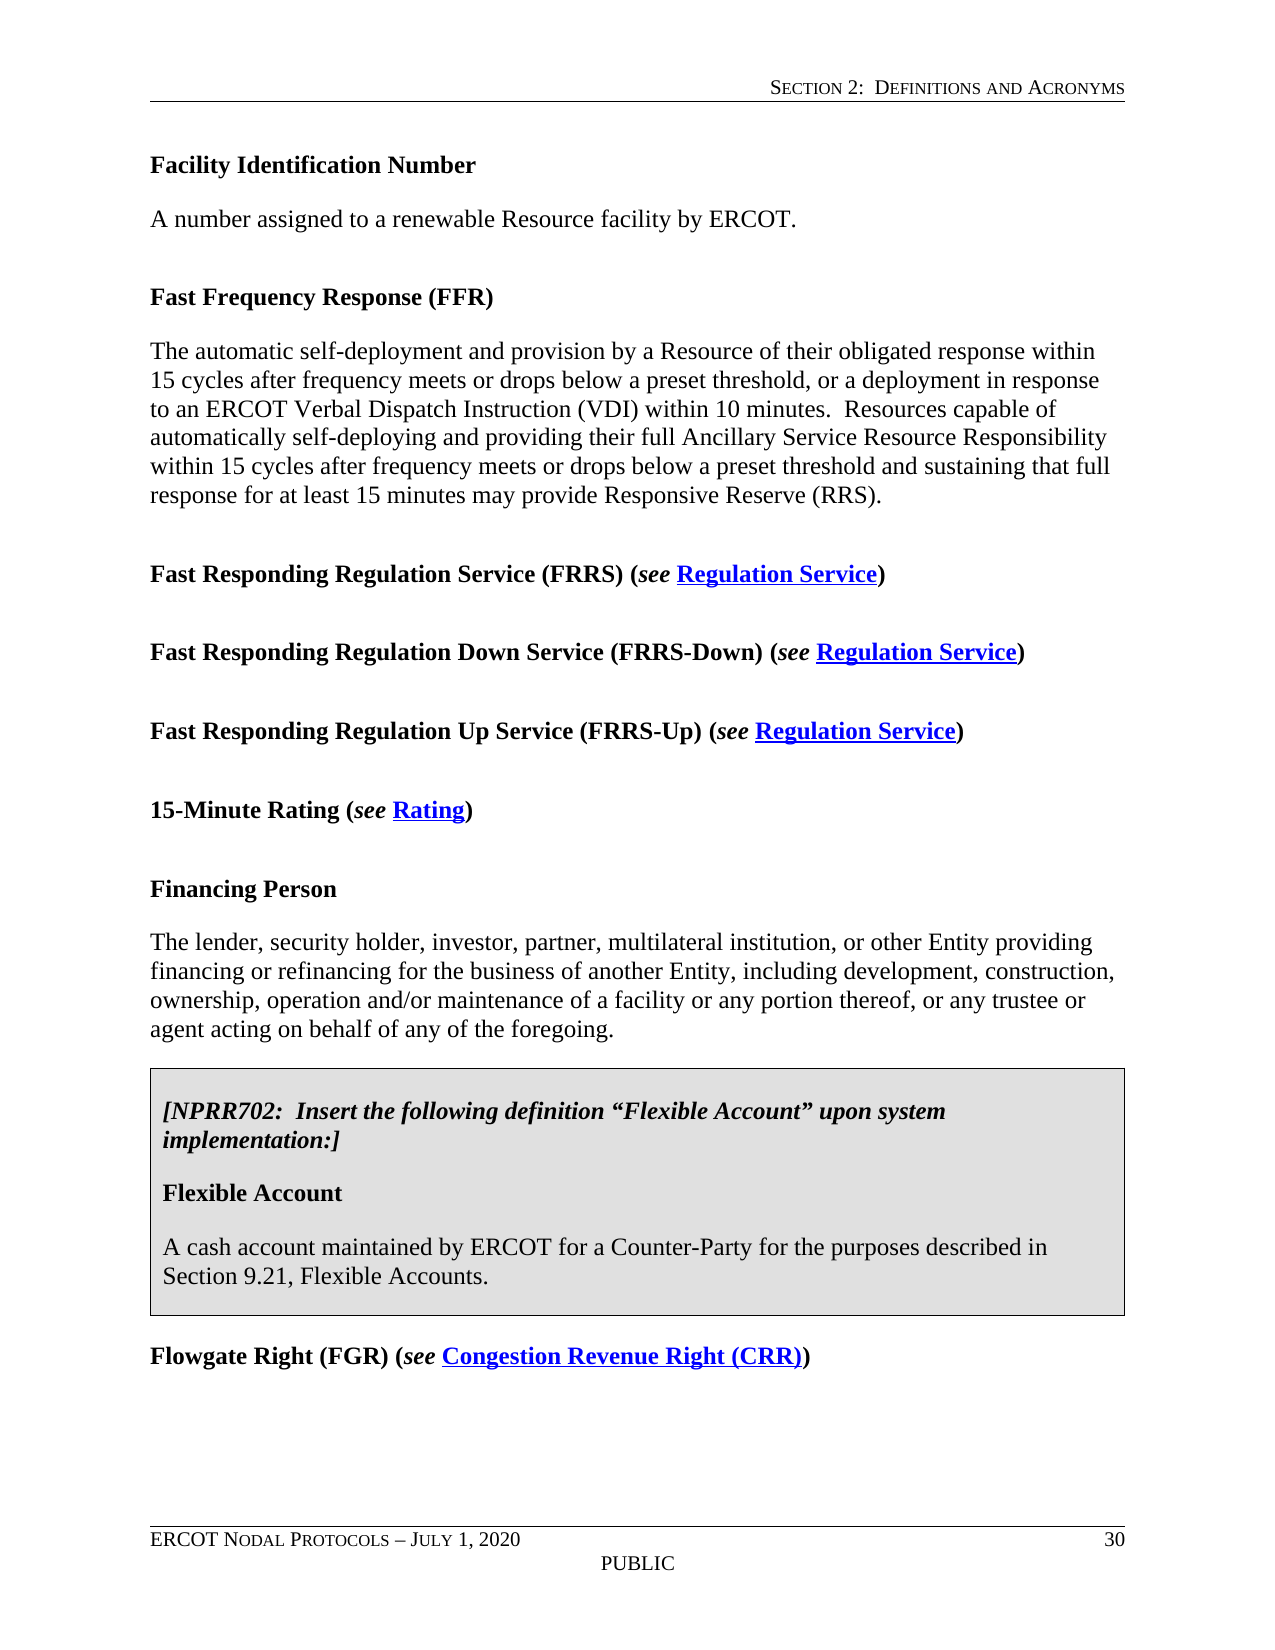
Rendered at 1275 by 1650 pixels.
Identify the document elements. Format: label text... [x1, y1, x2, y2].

text Financing Person [150, 874, 1125, 902]
text Fast Frequency Response (FFR) [150, 282, 1125, 311]
text Fast Responding Regulation Up Service (FRRS-Up) (see Regulation Service) [150, 716, 1125, 745]
text The automatic self-deployment and provision by a Resource of their obligated response within 15 cycles after frequency meets or drops below a preset threshold, or a deployment in response to an ERCOT Verbal Dispatch Instruction (VDI) within 10 minutes. Resources capable of automatically self-deploying and providing their full Ancillary Service Resource Responsibility within 15 cycles after frequency meets or drops below a preset threshold and sustaining that full response for at least 15 minutes may provide Responsive Reserve (RRS). [150, 336, 1125, 509]
text A number assigned to a renewable Resource facility by ERCOT. [150, 204, 1125, 232]
text 15-Minute Rating (see Rating) [150, 795, 1125, 824]
text Flowgate Right (FGR) (see Congestion Revenue Right (CRR)) [150, 1341, 1125, 1369]
text The lender, security holder, investor, partner, multilateral institution, or other Entity providing financing or refinancing for the business of another Entity, including development, construction, ownership, operation and/or maintenance of a facility or any portion thereof, or any trustee or agent acting on behalf of any of the foregoing. [150, 927, 1125, 1042]
table_header [NPRR702: Insert the following definition “Flexible Account” upon system implementation:] Flexible Account A cash account maintained by ERCOT for a Counter-Party for the purposes described in Section 9.21, Flexible Accounts. [151, 1069, 1124, 1315]
text Fast Responding Regulation Down Service (FRRS-Down) (see Regulation Service) [150, 637, 1125, 666]
text Facility Identification Number [150, 150, 1125, 179]
text Fast Responding Regulation Service (FRRS) (see Regulation Service) [150, 559, 1125, 587]
